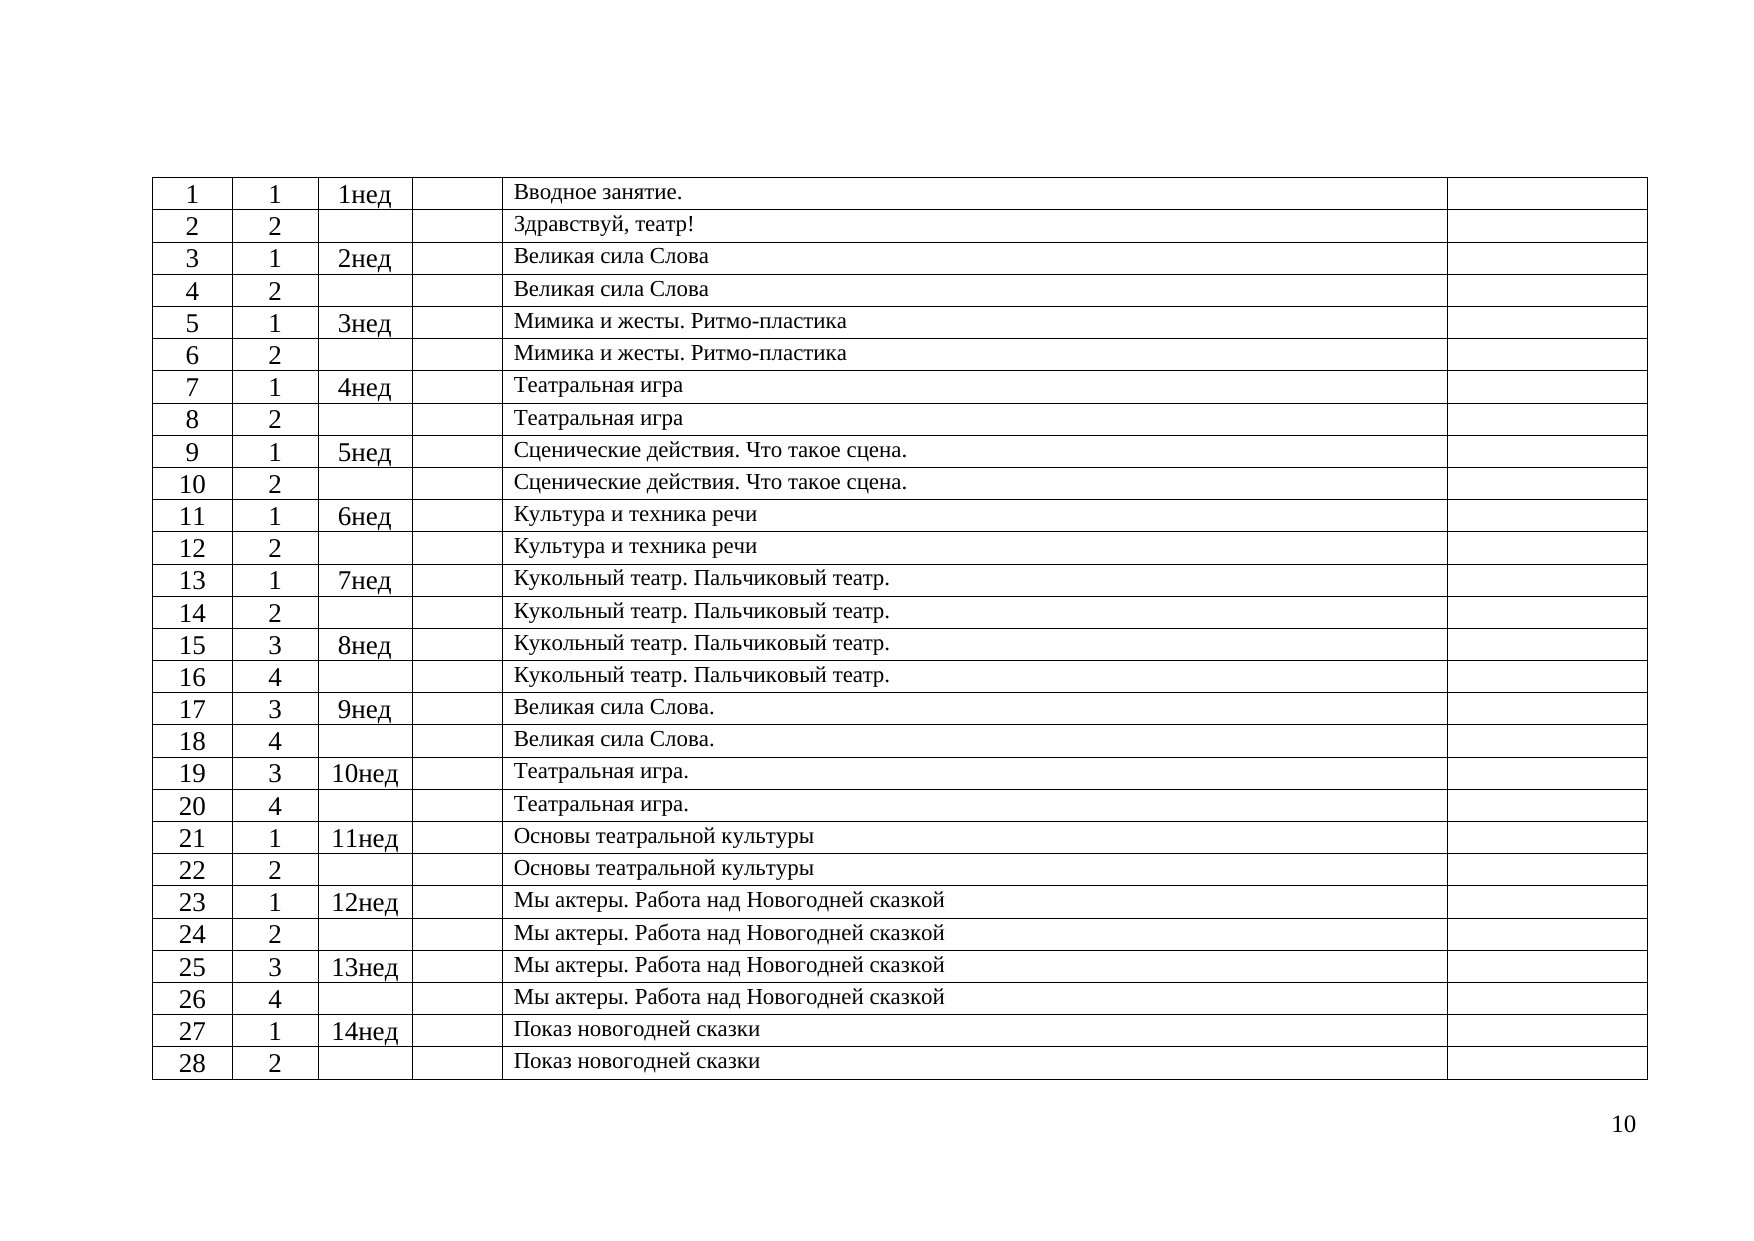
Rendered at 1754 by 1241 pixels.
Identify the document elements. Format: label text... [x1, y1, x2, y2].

table_cell [1448, 693, 1647, 724]
table_cell [319, 1047, 412, 1078]
table_cell 2 [233, 919, 318, 950]
table_cell [319, 210, 412, 242]
table_cell 12нед [319, 886, 412, 917]
table_cell Театральная игра. [503, 758, 1447, 789]
table_cell 3нед [319, 307, 412, 338]
table_cell 3 [233, 758, 318, 789]
table_cell 13 [153, 565, 232, 596]
table_cell [1448, 725, 1647, 757]
table_cell [1448, 178, 1647, 209]
table_cell 2 [233, 275, 318, 306]
table_cell 1 [233, 565, 318, 596]
table_cell 1 [233, 1015, 318, 1046]
table_cell [1448, 436, 1647, 467]
table_cell 2 [153, 210, 232, 242]
table_cell [413, 275, 502, 306]
table_cell [319, 983, 412, 1014]
table_cell [1448, 565, 1647, 596]
table_cell [1448, 307, 1647, 338]
table_cell [319, 790, 412, 821]
table_cell 7 [153, 371, 232, 402]
table_cell [319, 597, 412, 628]
table_cell [1448, 339, 1647, 370]
table_cell [1448, 532, 1647, 563]
table_cell 6 [153, 339, 232, 370]
table_cell 9 [153, 436, 232, 467]
table_cell 20 [153, 790, 232, 821]
table_cell 2 [233, 854, 318, 885]
table_cell 1 [233, 371, 318, 402]
table_cell Основы театральной культуры [503, 854, 1447, 885]
table_cell 2 [233, 532, 318, 563]
table_cell 10нед [319, 758, 412, 789]
table_cell [413, 919, 502, 950]
table_cell [1448, 919, 1647, 950]
table_cell Основы театральной культуры [503, 822, 1447, 853]
table_cell 27 [153, 1015, 232, 1046]
table_cell Сценические действия. Что такое сцена. [503, 436, 1447, 467]
table_cell 1 [233, 307, 318, 338]
table_cell [319, 725, 412, 757]
table_cell [1448, 275, 1647, 306]
table_cell 2 [233, 210, 318, 242]
table_cell [413, 822, 502, 853]
table_cell 5 [153, 307, 232, 338]
table_cell 2 [233, 597, 318, 628]
table_cell Мы актеры. Работа над Новогодней сказкой [503, 983, 1447, 1014]
table_cell [413, 532, 502, 563]
table_cell Кукольный театр. Пальчиковый театр. [503, 661, 1447, 692]
table_cell 17 [153, 693, 232, 724]
table_cell 1 [233, 178, 318, 209]
table_cell [413, 790, 502, 821]
table_cell 24 [153, 919, 232, 950]
table_cell [1448, 983, 1647, 1014]
table_cell [1448, 661, 1647, 692]
table_cell [1448, 404, 1647, 435]
table_cell [319, 532, 412, 563]
table_cell Мы актеры. Работа над Новогодней сказкой [503, 886, 1447, 917]
table_cell [319, 339, 412, 370]
table_cell [1448, 822, 1647, 853]
table_cell 3 [233, 629, 318, 660]
table_cell [1448, 758, 1647, 789]
table_cell [413, 307, 502, 338]
table_cell 1 [233, 500, 318, 531]
table_cell 4 [233, 983, 318, 1014]
table_cell Кукольный театр. Пальчиковый театр. [503, 629, 1447, 660]
table_cell 10 [153, 468, 232, 499]
table_cell 23 [153, 886, 232, 917]
table_cell [1448, 210, 1647, 242]
table_cell [413, 854, 502, 885]
table_cell 2 [233, 468, 318, 499]
table_cell [413, 339, 502, 370]
table_cell 8нед [319, 629, 412, 660]
table_cell [1448, 1015, 1647, 1046]
table_cell 13нед [319, 951, 412, 982]
table_cell 26 [153, 983, 232, 1014]
table_cell Великая сила Слова [503, 275, 1447, 306]
table_cell 2 [233, 1047, 318, 1078]
table_cell 16 [153, 661, 232, 692]
table_cell Культура и техника речи [503, 532, 1447, 563]
table_cell 1 [233, 886, 318, 917]
table_cell Великая сила Слова. [503, 725, 1447, 757]
table_cell Мимика и жесты. Ритмо-пластика [503, 339, 1447, 370]
table_cell 11нед [319, 822, 412, 853]
table_cell [413, 597, 502, 628]
table_cell [319, 404, 412, 435]
table_cell 11 [153, 500, 232, 531]
table_cell [1448, 854, 1647, 885]
table_cell [1448, 371, 1647, 402]
table_cell [413, 758, 502, 789]
table_cell 2 [233, 404, 318, 435]
table_cell 4 [153, 275, 232, 306]
table_cell 22 [153, 854, 232, 885]
table_cell Здравствуй, театр! [503, 210, 1447, 242]
table_cell [413, 404, 502, 435]
table_cell Мимика и жесты. Ритмо-пластика [503, 307, 1447, 338]
table_cell 1 [233, 822, 318, 853]
table_cell [413, 468, 502, 499]
table_cell 19 [153, 758, 232, 789]
table_cell [413, 1015, 502, 1046]
table_cell 5нед [319, 436, 412, 467]
table_cell 21 [153, 822, 232, 853]
table_cell Великая сила Слова. [503, 693, 1447, 724]
table_cell 8 [153, 404, 232, 435]
table_cell [319, 275, 412, 306]
table_cell Вводное занятие. [503, 178, 1447, 209]
table_cell [413, 983, 502, 1014]
table_cell [413, 436, 502, 467]
table_cell Кукольный театр. Пальчиковый театр. [503, 597, 1447, 628]
table_cell [413, 693, 502, 724]
table_cell 3 [233, 951, 318, 982]
table_cell Великая сила Слова [503, 243, 1447, 274]
table_cell [413, 661, 502, 692]
table_cell 4 [233, 661, 318, 692]
table_cell 25 [153, 951, 232, 982]
table_cell Показ новогодней сказки [503, 1015, 1447, 1046]
table_cell 15 [153, 629, 232, 660]
table_cell 1 [153, 178, 232, 209]
table_cell [413, 565, 502, 596]
table_cell Театральная игра [503, 371, 1447, 402]
table_cell [1448, 886, 1647, 917]
table_cell 12 [153, 532, 232, 563]
table_cell [1448, 500, 1647, 531]
table_cell Показ новогодней сказки [503, 1047, 1447, 1078]
table_cell 9нед [319, 693, 412, 724]
table_cell [413, 725, 502, 757]
table_cell 14 [153, 597, 232, 628]
table_cell [413, 1047, 502, 1078]
table_cell [319, 854, 412, 885]
table_cell 14нед [319, 1015, 412, 1046]
table_cell [1448, 243, 1647, 274]
table_cell 4нед [319, 371, 412, 402]
table_cell 1нед [319, 178, 412, 209]
table_cell [413, 243, 502, 274]
table_cell 18 [153, 725, 232, 757]
table_cell Кукольный театр. Пальчиковый театр. [503, 565, 1447, 596]
table_cell 4 [233, 790, 318, 821]
table_cell [319, 919, 412, 950]
table_cell [413, 178, 502, 209]
table_cell Культура и техника речи [503, 500, 1447, 531]
table_cell Театральная игра. [503, 790, 1447, 821]
table_cell [1448, 1047, 1647, 1078]
table_cell 1 [233, 436, 318, 467]
table_cell [1448, 629, 1647, 660]
table_cell 7нед [319, 565, 412, 596]
table_cell [1448, 468, 1647, 499]
table_cell 28 [153, 1047, 232, 1078]
table_cell 3 [153, 243, 232, 274]
table_cell [1448, 597, 1647, 628]
table_cell [1448, 790, 1647, 821]
table_cell 2нед [319, 243, 412, 274]
table_cell [413, 500, 502, 531]
table_cell Мы актеры. Работа над Новогодней сказкой [503, 951, 1447, 982]
table_cell [413, 371, 502, 402]
table_cell Мы актеры. Работа над Новогодней сказкой [503, 919, 1447, 950]
table_cell 6нед [319, 500, 412, 531]
table_cell Сценические действия. Что такое сцена. [503, 468, 1447, 499]
table_cell 3 [233, 693, 318, 724]
table_cell 2 [233, 339, 318, 370]
table_cell Театральная игра [503, 404, 1447, 435]
table_cell [1448, 951, 1647, 982]
table_cell [413, 629, 502, 660]
table_cell 1 [233, 243, 318, 274]
table_cell [319, 661, 412, 692]
table_cell 4 [233, 725, 318, 757]
table_cell [413, 886, 502, 917]
table_cell [413, 210, 502, 242]
table_cell [413, 951, 502, 982]
table_cell [319, 468, 412, 499]
